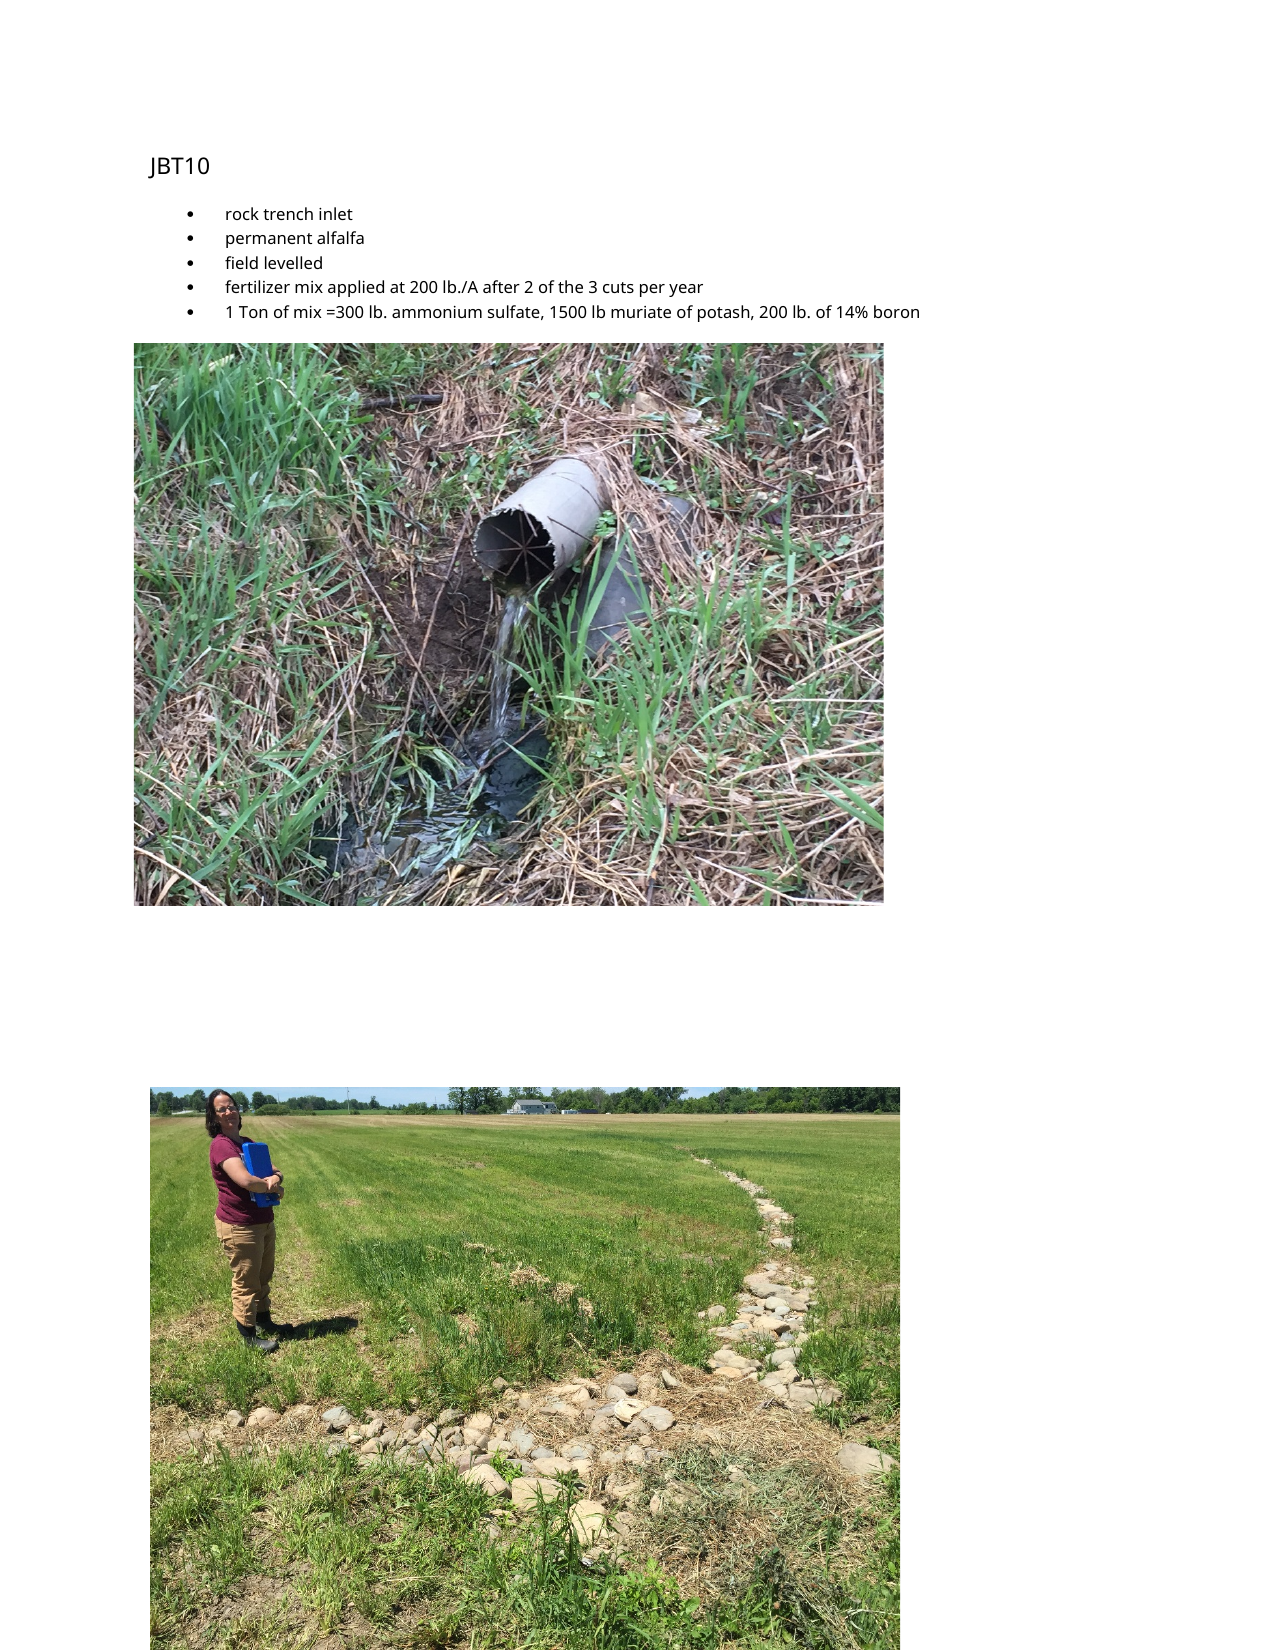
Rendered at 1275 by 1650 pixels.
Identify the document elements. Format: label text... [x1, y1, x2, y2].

list fertilizer mix applied at 200 lb./A after 2 of the 3 cuts per year [187, 276, 1125, 299]
picture [133, 343, 884, 906]
picture [150, 1087, 901, 1650]
text JBT10 [150, 150, 1125, 181]
list field levelled [187, 251, 1125, 274]
list 1 Ton of mix =300 lb. ammonium sulfate, 1500 lb muriate of potash, 200 lb. of 14% boron [187, 300, 1125, 323]
list rock trench inlet [187, 202, 1125, 225]
list permanent alfalfa [187, 227, 1125, 250]
